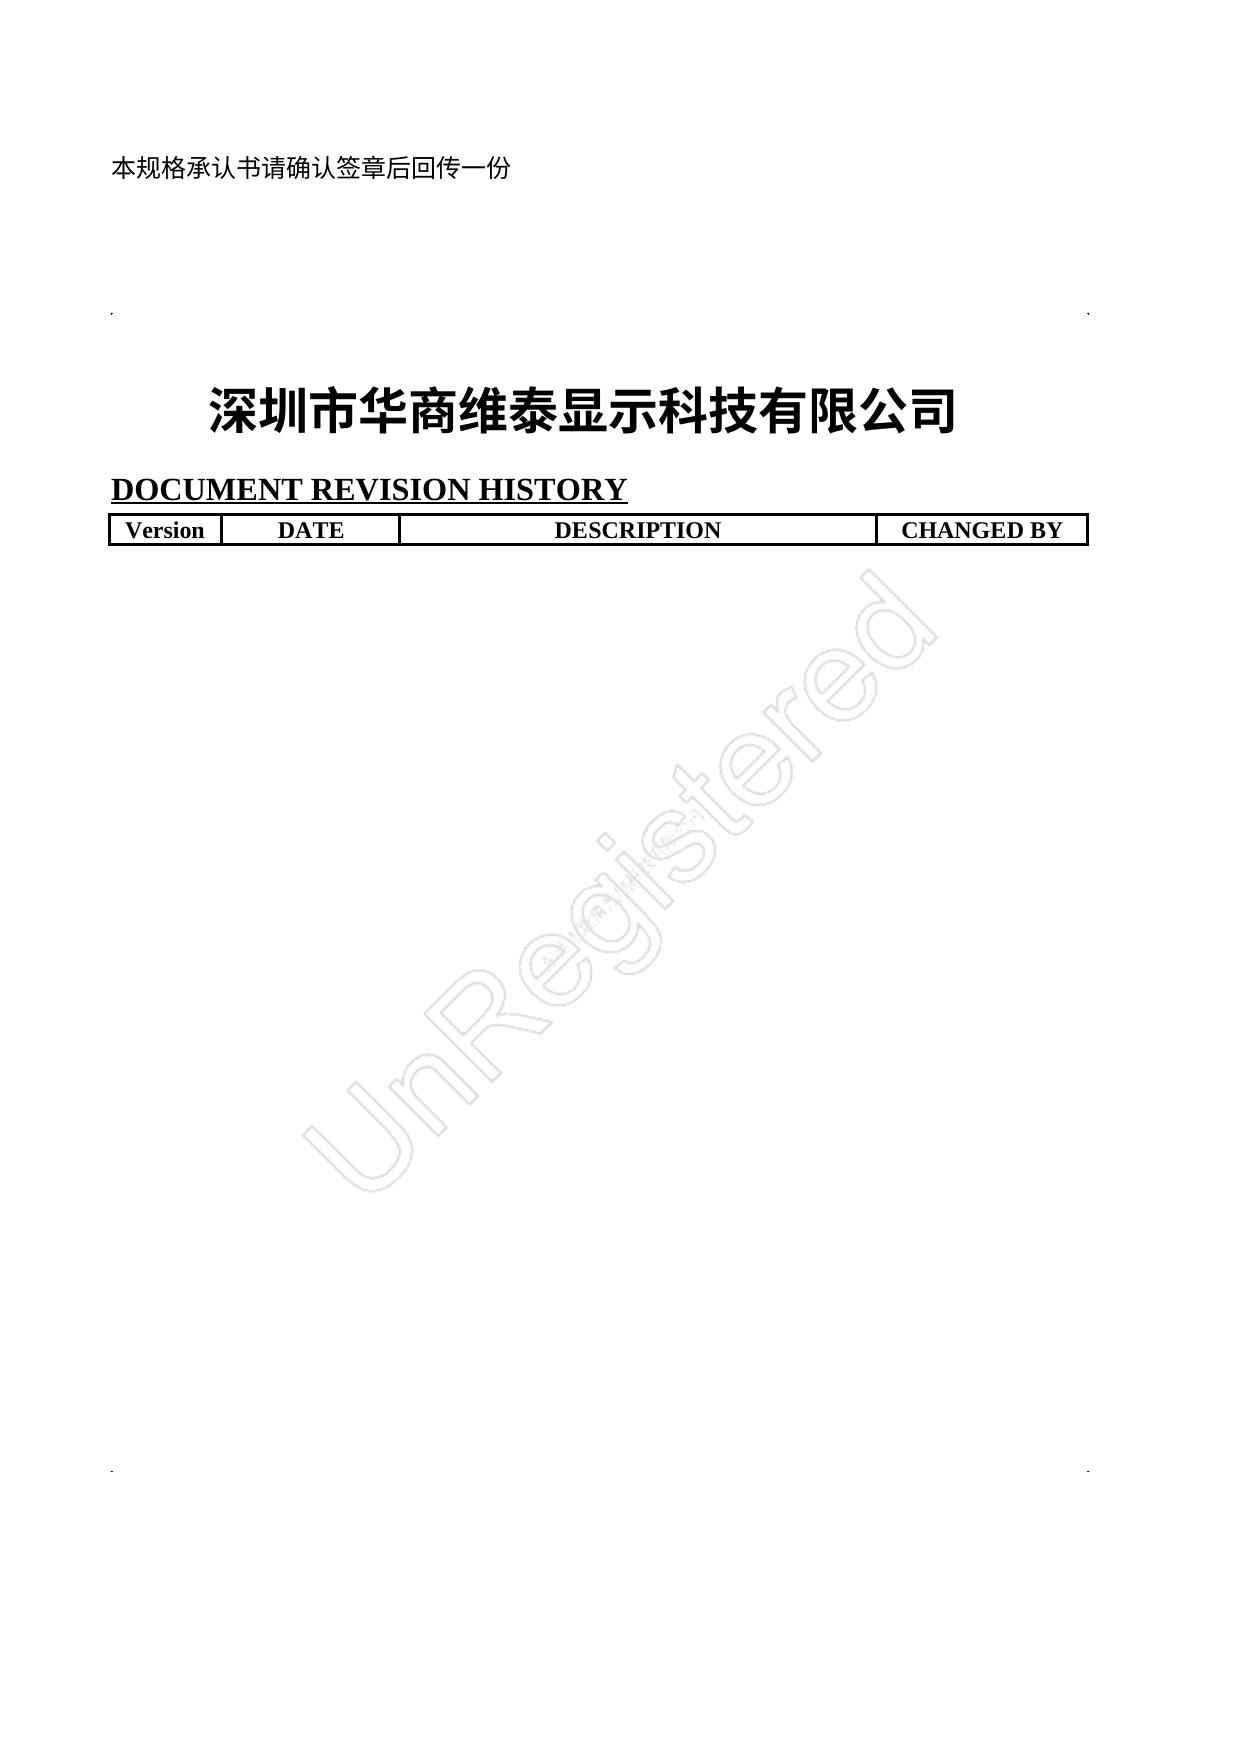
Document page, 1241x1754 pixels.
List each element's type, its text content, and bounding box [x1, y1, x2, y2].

table_header Version [111, 516, 220, 543]
text 本规格承认书请确认签章后回传一份 [111, 149, 1056, 185]
text DOCUMENT REVISION HISTORY [111, 470, 1056, 507]
picture [278, 546, 967, 1234]
table_header DATE [223, 516, 398, 543]
table_header CHANGED BY [878, 516, 1086, 543]
table_header DESCRIPTION [401, 516, 875, 543]
text 深圳市华商维泰显示科技有限公司 [111, 372, 1056, 444]
